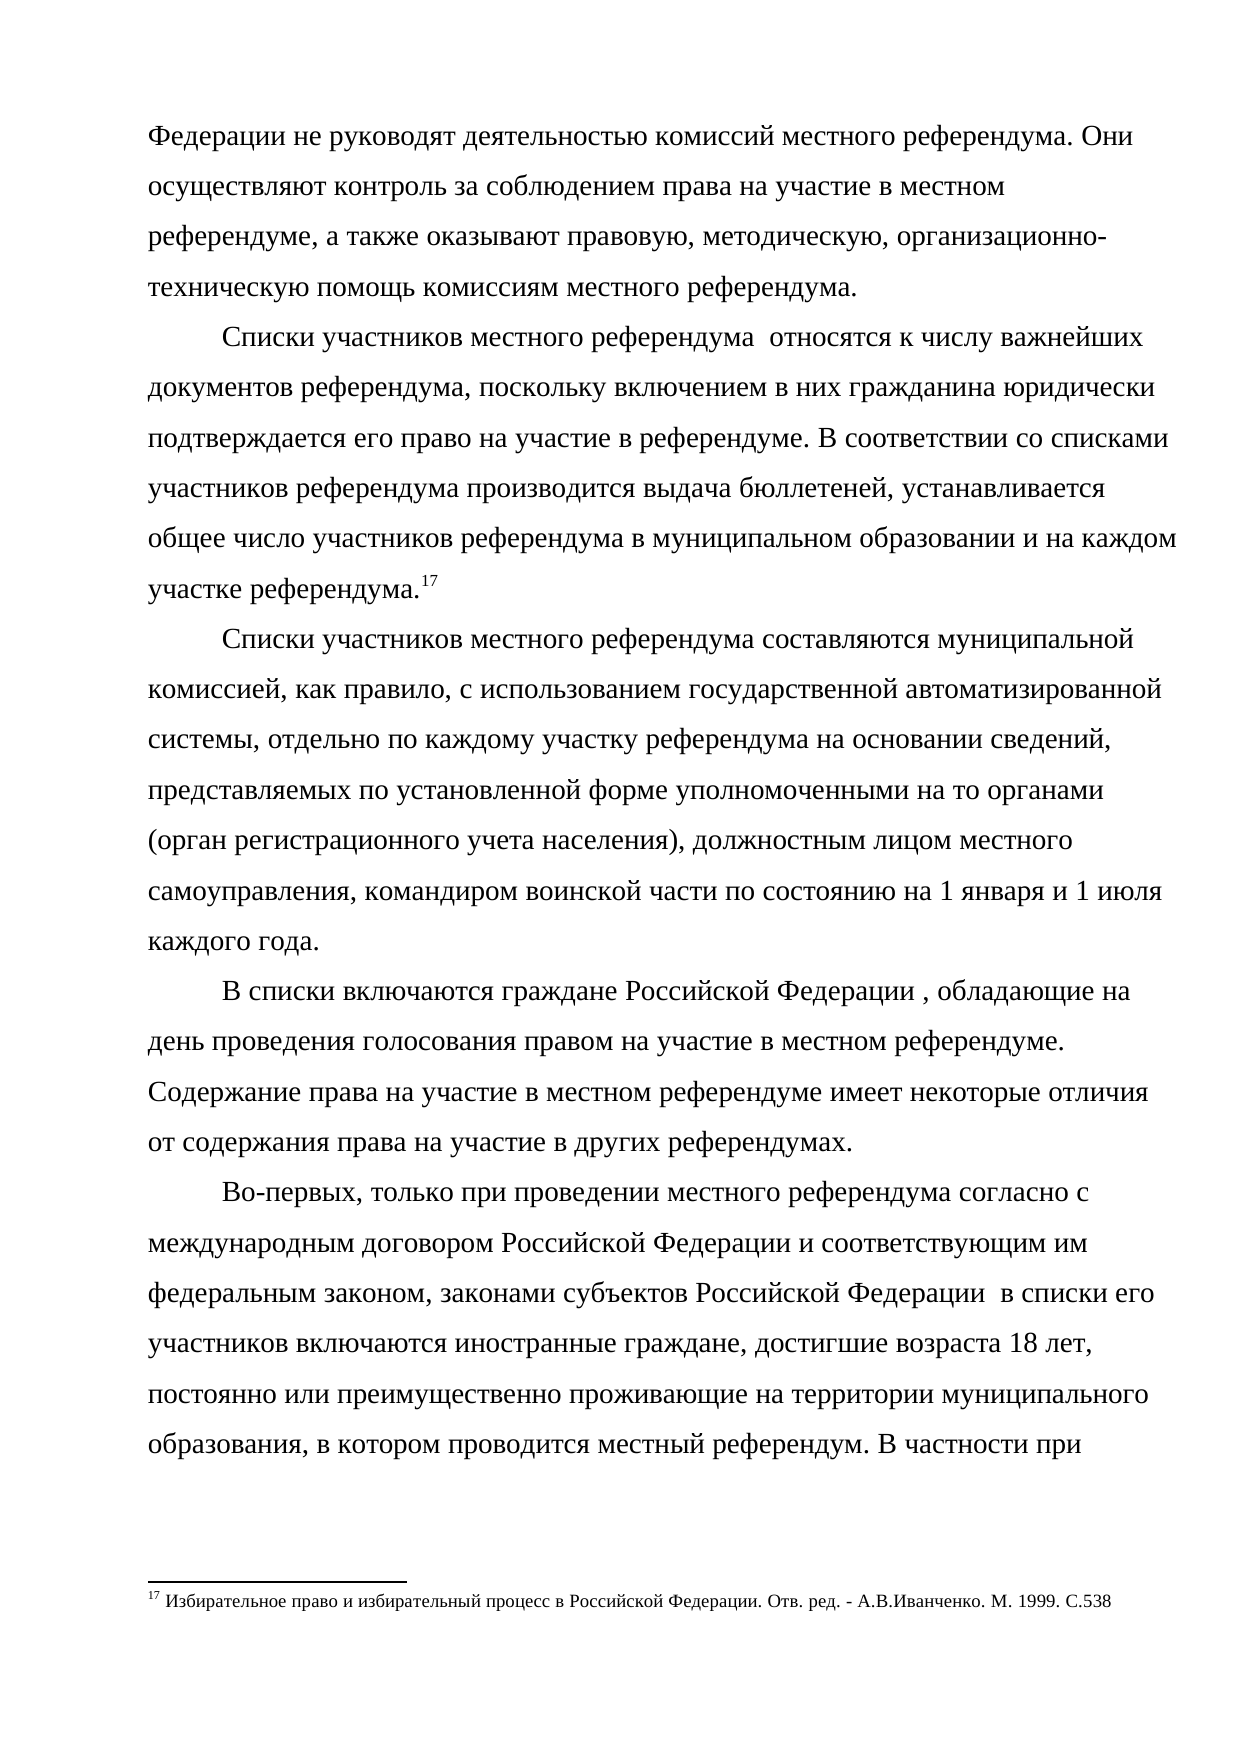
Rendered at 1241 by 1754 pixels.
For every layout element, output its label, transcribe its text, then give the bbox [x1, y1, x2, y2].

text В списки включаются граждане Российской Федерации , обладающие на день проведения голосования правом на участие в местном референдуме. Содержание права на участие в местном референдуме имеет некоторые отличия от содержания права на участие в других референдумах. [148, 973, 1181, 1158]
text Списки участников местного референдума составляются муниципальной комиссией, как правило, с использованием государственной автоматизированной системы, отдельно по каждому участку референдума на основании сведений, представляемых по установленной форме уполномоченными на то органами (орган регистрационного учета населения), должностным лицом местного самоуправления, командиром воинской части по состоянию на 1 января и 1 июля каждого года. [148, 621, 1181, 957]
text Списки участников местного референдума относятся к числу важнейших документов референдума, поскольку включением в них гражданина юридически подтверждается его право на участие в референдуме. В соответствии со списками участников референдума производится выдача бюллетеней, устанавливается общее число участников референдума в муниципальном образовании и на каждом участке референдума. [148, 319, 1181, 604]
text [148, 118, 1181, 303]
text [148, 1175, 1181, 1460]
